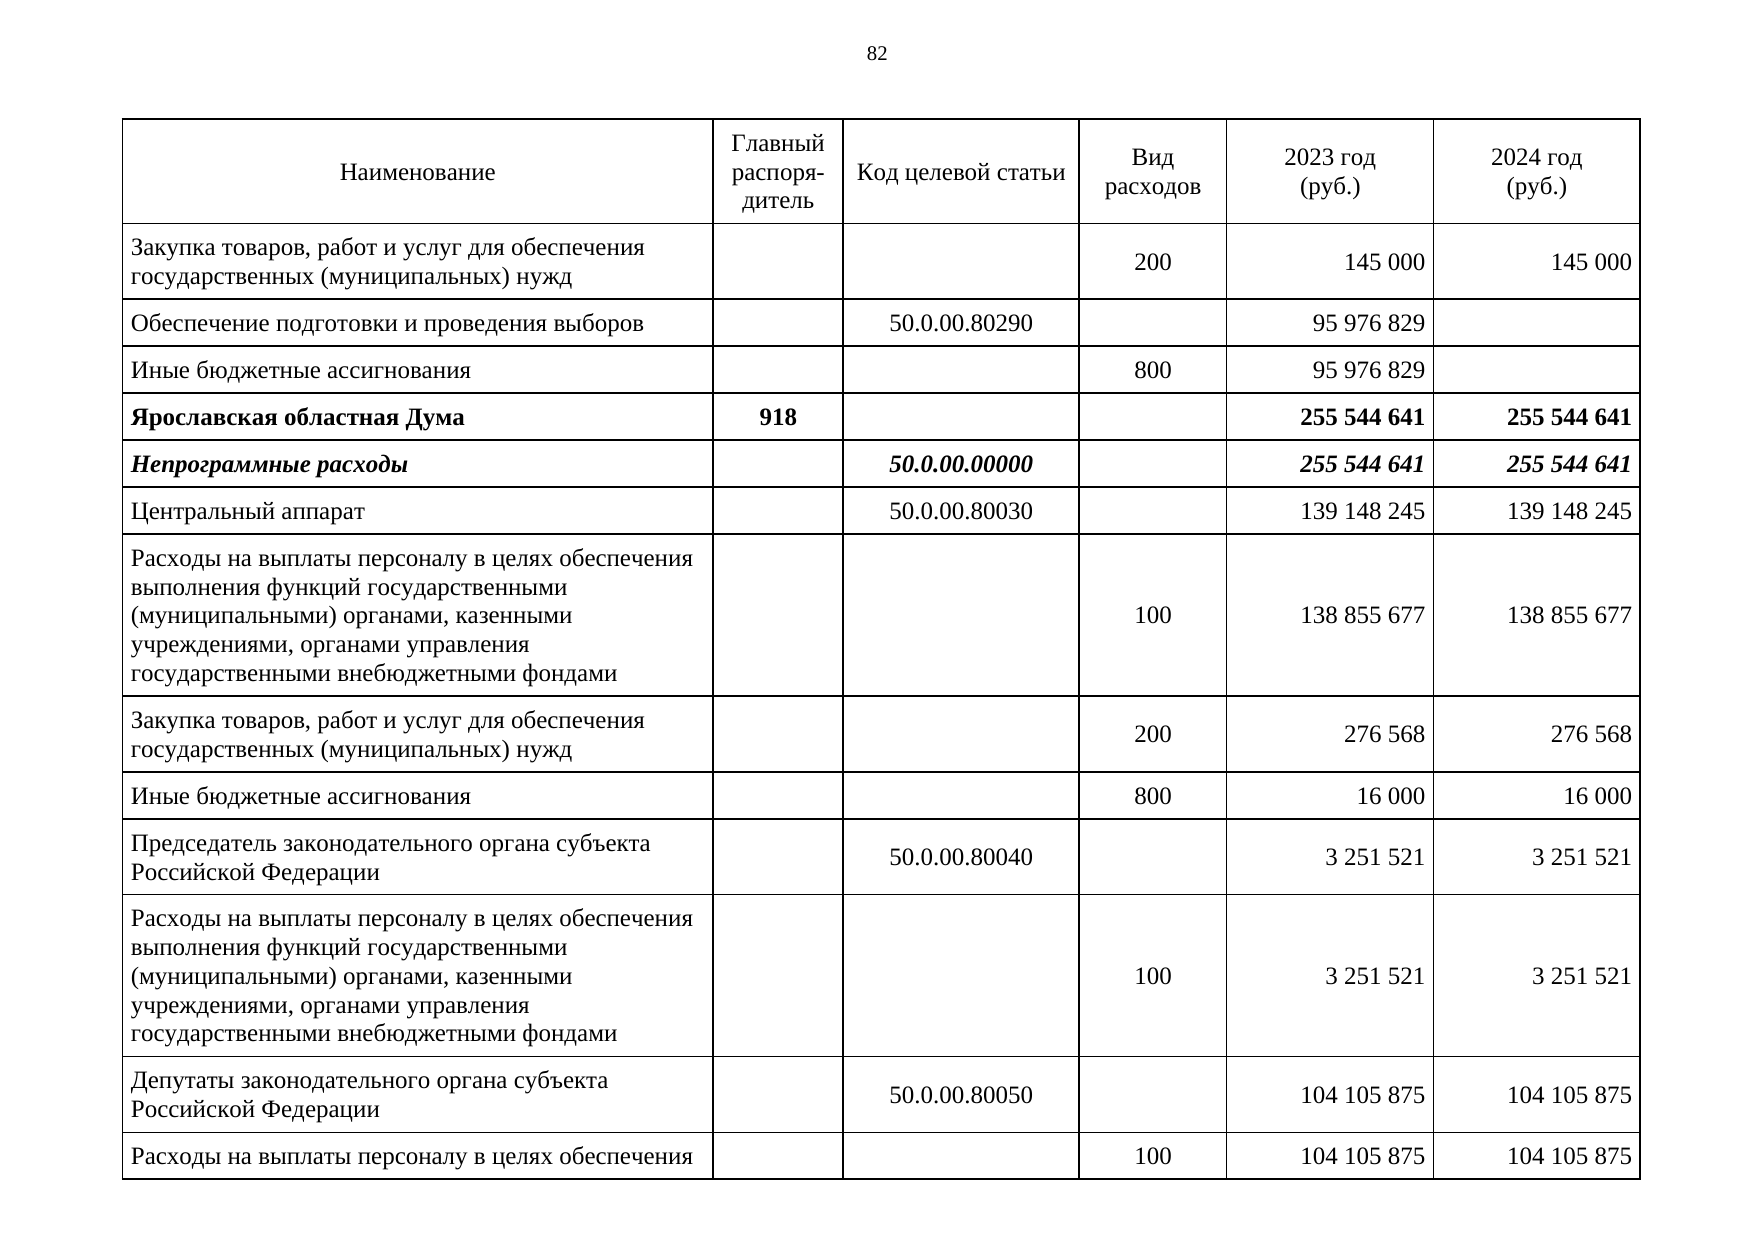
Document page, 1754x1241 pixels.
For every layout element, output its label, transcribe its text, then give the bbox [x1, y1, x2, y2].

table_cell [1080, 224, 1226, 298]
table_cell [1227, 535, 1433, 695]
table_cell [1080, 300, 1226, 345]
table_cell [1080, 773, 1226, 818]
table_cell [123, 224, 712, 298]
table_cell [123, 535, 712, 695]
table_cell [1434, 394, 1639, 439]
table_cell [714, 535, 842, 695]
table_header Код целевой статьи [844, 120, 1078, 223]
table_header Главный распоря-дитель [714, 120, 842, 223]
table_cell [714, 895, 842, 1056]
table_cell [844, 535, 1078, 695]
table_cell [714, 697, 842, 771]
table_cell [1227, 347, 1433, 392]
table_header Вид расходов [1080, 120, 1226, 223]
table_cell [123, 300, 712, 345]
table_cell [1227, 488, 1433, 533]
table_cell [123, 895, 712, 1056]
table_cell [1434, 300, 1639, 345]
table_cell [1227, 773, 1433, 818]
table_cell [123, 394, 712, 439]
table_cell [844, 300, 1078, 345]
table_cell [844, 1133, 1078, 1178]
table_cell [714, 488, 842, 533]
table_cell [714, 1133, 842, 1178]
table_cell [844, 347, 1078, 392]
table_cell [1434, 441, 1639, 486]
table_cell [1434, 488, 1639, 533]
table_header 2024 год (руб.) [1434, 120, 1639, 223]
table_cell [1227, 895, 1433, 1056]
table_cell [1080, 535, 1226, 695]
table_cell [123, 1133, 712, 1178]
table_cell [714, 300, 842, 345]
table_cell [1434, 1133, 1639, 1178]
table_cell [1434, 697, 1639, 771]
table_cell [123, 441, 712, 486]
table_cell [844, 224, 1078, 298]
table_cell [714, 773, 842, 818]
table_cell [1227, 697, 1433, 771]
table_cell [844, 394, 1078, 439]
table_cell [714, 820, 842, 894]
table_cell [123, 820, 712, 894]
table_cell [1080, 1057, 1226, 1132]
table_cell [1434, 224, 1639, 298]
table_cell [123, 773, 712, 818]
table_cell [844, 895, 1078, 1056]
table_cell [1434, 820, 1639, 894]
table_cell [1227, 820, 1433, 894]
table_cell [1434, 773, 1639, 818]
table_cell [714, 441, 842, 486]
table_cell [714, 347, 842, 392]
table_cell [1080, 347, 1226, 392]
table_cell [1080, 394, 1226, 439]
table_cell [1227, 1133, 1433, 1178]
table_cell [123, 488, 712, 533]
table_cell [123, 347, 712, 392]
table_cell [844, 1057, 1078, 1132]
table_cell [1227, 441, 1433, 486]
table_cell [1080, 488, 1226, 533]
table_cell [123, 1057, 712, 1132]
table_header Наименование [123, 120, 712, 223]
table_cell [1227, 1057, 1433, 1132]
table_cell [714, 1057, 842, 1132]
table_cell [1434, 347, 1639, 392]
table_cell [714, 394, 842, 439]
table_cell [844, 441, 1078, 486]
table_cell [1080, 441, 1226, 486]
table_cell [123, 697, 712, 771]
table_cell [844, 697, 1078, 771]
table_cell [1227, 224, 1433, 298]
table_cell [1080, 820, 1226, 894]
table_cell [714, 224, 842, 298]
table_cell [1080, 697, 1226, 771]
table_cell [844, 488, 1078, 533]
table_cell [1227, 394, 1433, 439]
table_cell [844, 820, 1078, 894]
table_header 2023 год (руб.) [1227, 120, 1433, 223]
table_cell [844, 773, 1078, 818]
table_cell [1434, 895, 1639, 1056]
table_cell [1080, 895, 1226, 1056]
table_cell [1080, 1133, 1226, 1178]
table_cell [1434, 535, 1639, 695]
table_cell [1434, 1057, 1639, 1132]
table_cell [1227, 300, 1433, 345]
